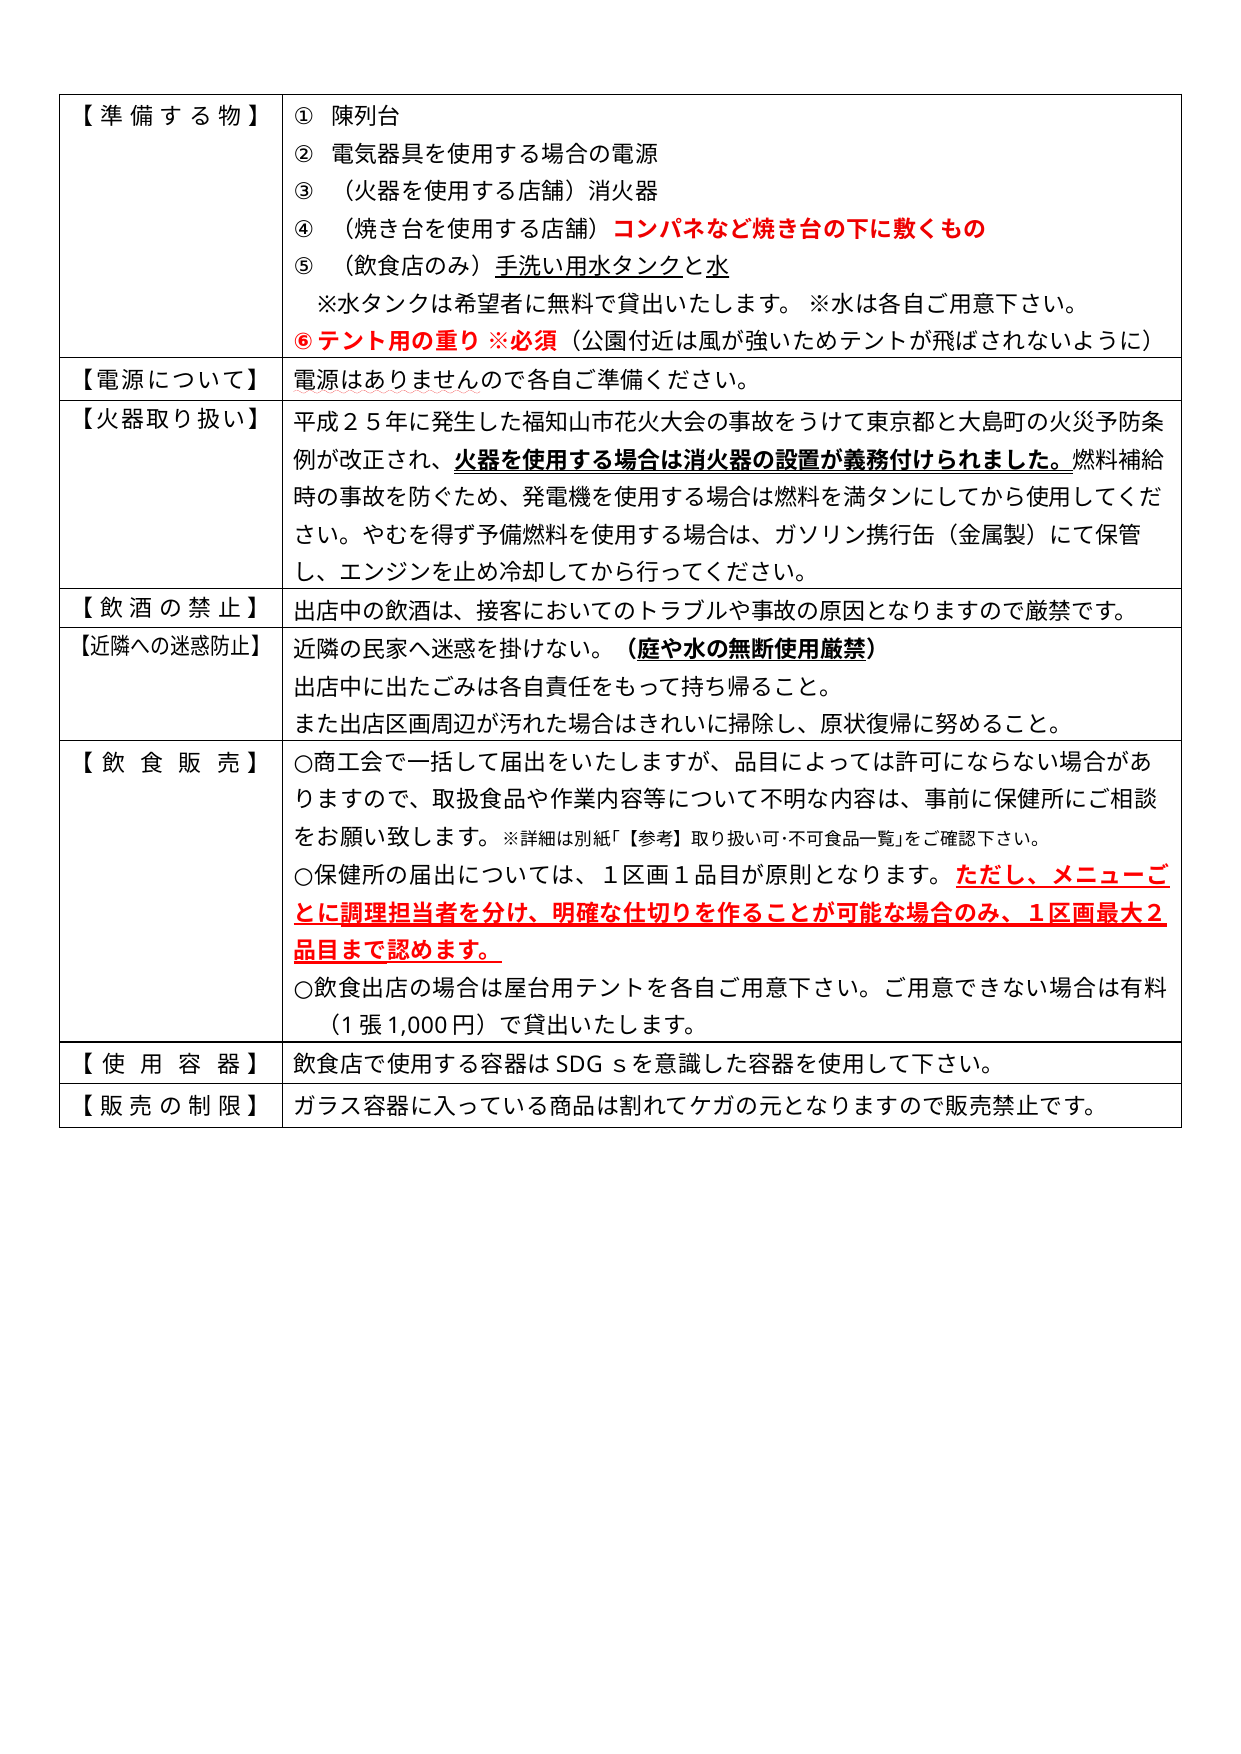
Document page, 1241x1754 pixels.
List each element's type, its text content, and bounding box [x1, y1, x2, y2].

table_cell ガラス容器に入っている商品は割れてケガの元となりますので販売禁止です。 [283, 1084, 1181, 1127]
table_cell 【火器取り扱い】 [60, 401, 282, 588]
table_cell 出店中の飲酒は、接客においてのトラブルや事故の原因となりますので厳禁です。 [283, 589, 1181, 627]
table_cell ○商工会で一括して届出をいたしますが、品目によっては許可にならない場合がありますので、取扱食品や作業内容等について不明な内容は、事前に保健所にご相談をお願い致します。※詳細は別紙｢【参考】取り扱い可･不可食品一覧｣をご確認下さい。 ○保健所の届出については、１区画１品目が原則となります。ただし、メニューごとに調理担当者を分け、明確な仕切りを作ることが可能な場合のみ、１区画最大２品目まで認めます。 ○飲食出店の場合は屋台用テントを各自ご用意下さい。ご用意できない場合は有料（1張1,000円）で貸出いたします。 [283, 741, 1181, 1041]
table_cell 電源はありませんので各自ご準備ください。 [283, 358, 1181, 400]
table_header 【準備する物】 [60, 95, 282, 357]
table_cell 【電源について】 [60, 358, 282, 400]
table_cell 近隣の民家へ迷惑を掛けない。（庭や水の無断使用厳禁） 出店中に出たごみは各自責任をもって持ち帰ること。 また出店区画周辺が汚れた場合はきれいに掃除し、原状復帰に努めること。 [283, 628, 1181, 740]
table_cell 飲食店で使用する容器はSDGｓを意識した容器を使用して下さい。 [283, 1043, 1181, 1083]
table_cell 【飲食販売】 [60, 741, 282, 1041]
table_cell 平成２５年に発生した福知山市花火大会の事故をうけて東京都と大島町の火災予防条例が改正され、火器を使用する場合は消火器の設置が義務付けられました。燃料補給時の事故を防ぐため、発電機を使用する場合は燃料を満タンにしてから使用してください。やむを得ず予備燃料を使用する場合は、ガソリン携行缶（金属製）にて保管し、エンジンを止め冷却してから行ってください。 [283, 401, 1181, 588]
table_cell 【使用容器】 [60, 1043, 282, 1083]
table_cell 【飲酒の禁止】 [60, 589, 282, 627]
table_cell 【販売の制限】 [60, 1084, 282, 1127]
table_header 陳列台 電気器具を使用する場合の電源 （火器を使用する店舗）消火器 （焼き台を使用する店舗）コンパネなど焼き台の下に敷くもの （飲食店のみ）手洗い用水タンクと水 ※水タンクは希望者に無料で貸出いたします。 ※水は各自ご用意下さい。 ⑥テント用の重り ※必須（公園付近は風が強いためテントが飛ばされないように） [283, 95, 1181, 357]
table_cell 【近隣への迷惑防止】 [60, 628, 282, 740]
